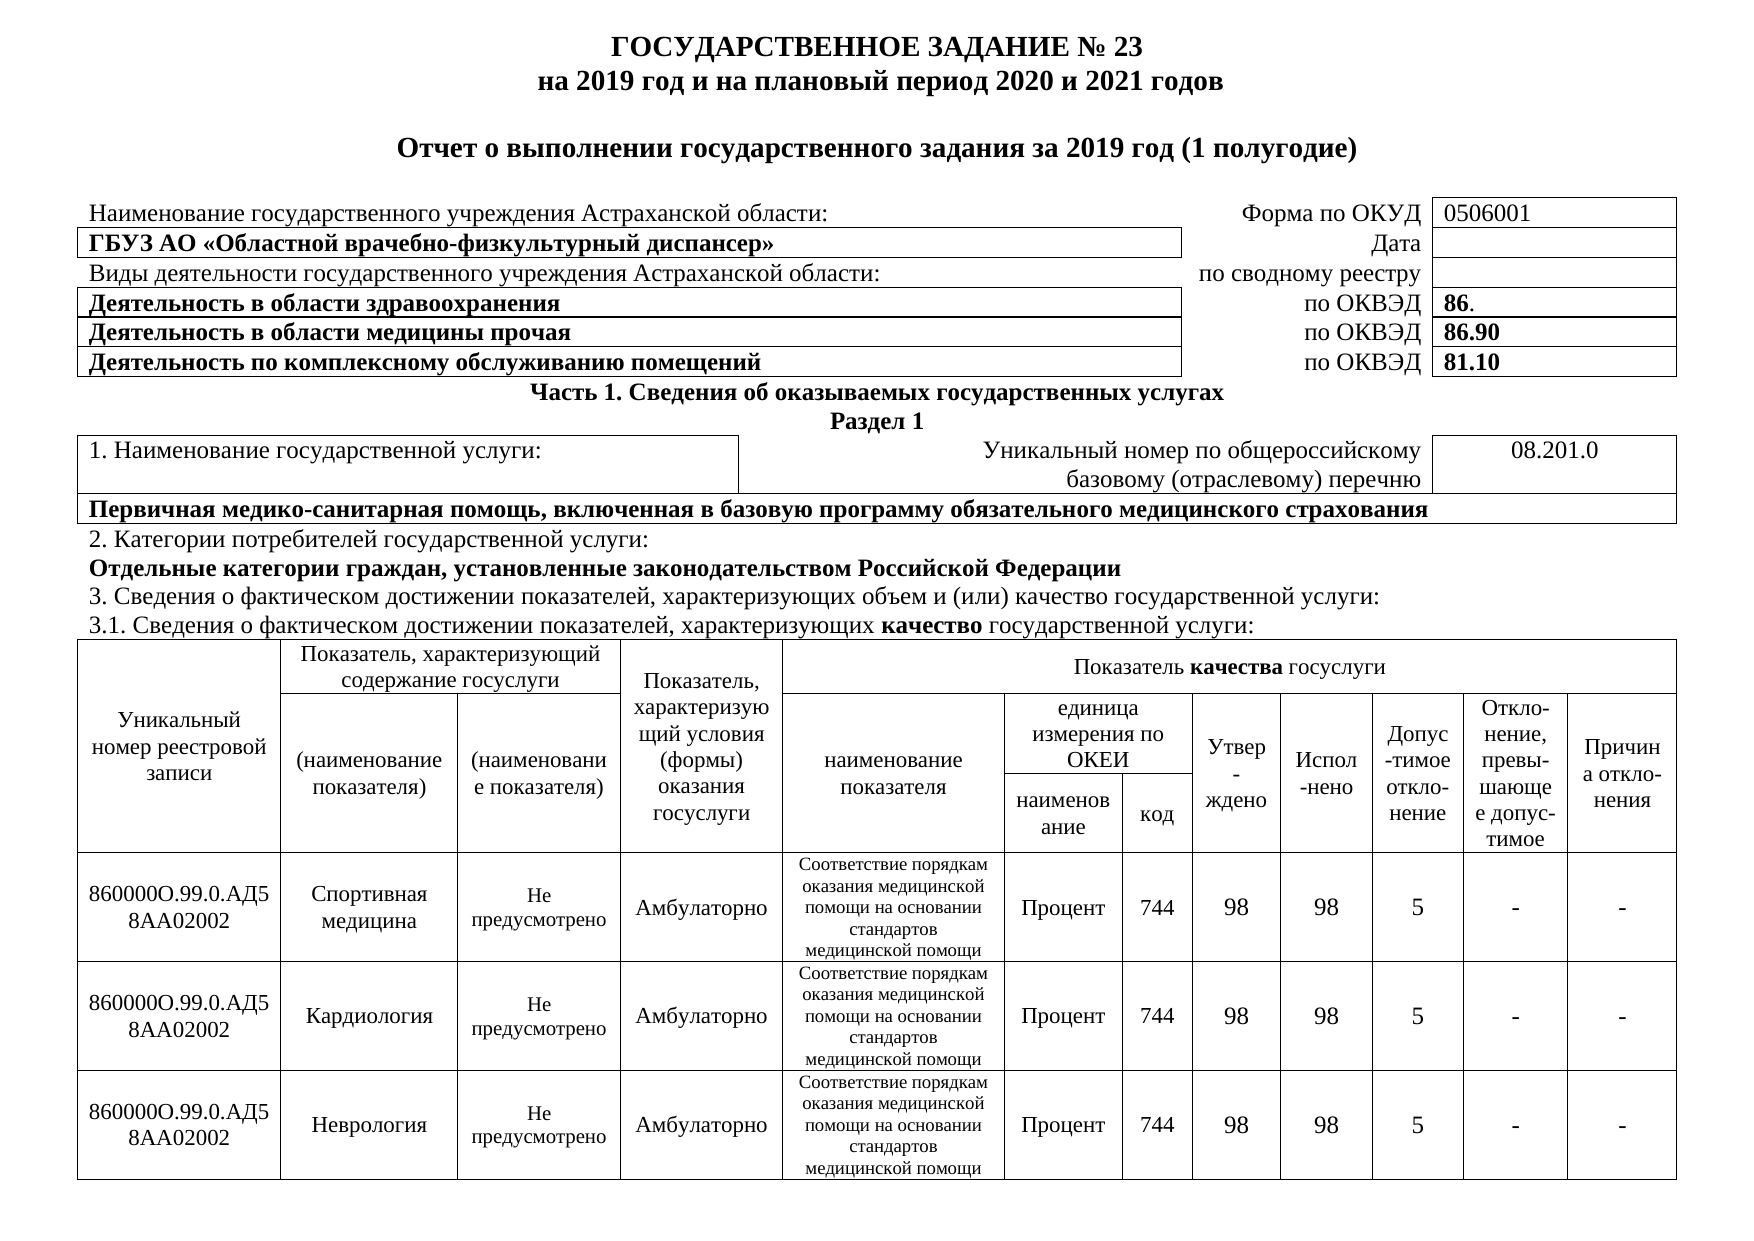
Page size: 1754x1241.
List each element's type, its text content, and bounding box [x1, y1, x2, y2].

table_header Уникальный номер реестровой записи [78, 640, 280, 852]
table_cell 5 [1373, 962, 1463, 1069]
table_cell наименование [1005, 774, 1122, 852]
table_cell (наименование показателя) [281, 694, 457, 852]
table_cell Амбулаторно [621, 1071, 782, 1178]
text 3. Сведения о фактическом достижении показателей, характеризующих объем и (или) качество государственной услуги: [89, 581, 1665, 610]
table_cell Деятельность в области медицины прочая [78, 318, 1181, 346]
table_cell (наименование показателя) [458, 694, 620, 852]
table_cell Деятельность в области здравоохранения [78, 288, 1181, 316]
table_cell [1433, 228, 1676, 257]
table_cell - [1568, 853, 1676, 961]
table_cell - [1568, 962, 1676, 1069]
table_cell 5 [1373, 1071, 1463, 1178]
text Отдельные категории граждан, установленные законодательством Российской Федерации [89, 553, 1665, 581]
table_cell Процент [1005, 1071, 1122, 1178]
table_cell Первичная медико-санитарная помощь, включенная в базовую программу обязательного медицинского страхования [78, 494, 1676, 523]
table_cell - [1464, 1071, 1567, 1178]
text 3.1. Сведения о фактическом достижении показателей, характеризующих качество государственной услуги: [89, 610, 1665, 639]
table_header Показатель качества госуслуги [783, 640, 1676, 693]
table_cell Не предусмотрено [458, 853, 620, 961]
table_cell 744 [1123, 853, 1192, 961]
table_cell [1433, 258, 1676, 287]
table_cell по ОКВЭД [1182, 316, 1432, 346]
table_cell 98 [1281, 1071, 1372, 1178]
table_cell код [1123, 774, 1192, 852]
table_cell 86. [1433, 288, 1676, 316]
table_cell Не предусмотрено [458, 1071, 620, 1178]
table_cell Кардиология [281, 962, 457, 1069]
table_cell 860000О.99.0.АД58АА02002 [78, 853, 280, 961]
table_cell Испол-нено [1281, 694, 1372, 852]
table_cell Спортивная медицина [281, 853, 457, 961]
table_cell Допус-тимое откло-нение [1373, 694, 1463, 852]
table_cell 98 [1193, 1071, 1280, 1178]
table_cell Процент [1005, 853, 1122, 961]
table_cell Амбулаторно [621, 853, 782, 961]
table_cell ГБУЗ АО «Областной врачебно-физкультурный диспансер» [78, 228, 1181, 257]
table_cell единица измерения по ОКЕИ [1005, 694, 1192, 773]
table_cell - [1568, 1071, 1676, 1178]
table_cell по сводному реестру [1181, 257, 1432, 287]
table_cell наименование показателя [783, 694, 1004, 852]
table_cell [78, 1071, 280, 1178]
text ГОСУДАРСТВЕННОЕ ЗАДАНИЕ № 23 [89, 29, 1665, 63]
table_cell 5 [1373, 853, 1463, 961]
table_header Наименование государственного учреждения Астраханской области: [78, 197, 1181, 227]
table_header Показатель, характеризующий условия (формы) оказания госуслуги [621, 640, 782, 852]
table_cell Виды деятельности государственного учреждения Астраханской области: [78, 258, 1181, 287]
table_cell 86.90 [1433, 318, 1676, 346]
table_cell 98 [1193, 853, 1280, 961]
text на 2019 год и на плановый период 2020 и 2021 годов [89, 63, 1665, 97]
text 2. Категории потребителей государственной услуги: [89, 524, 1665, 553]
table_cell Процент [1005, 962, 1122, 1069]
table_cell Деятельность по комплексному обслуживанию помещений [78, 347, 1181, 376]
text Отчет о выполнении государственного задания за 2019 год (1 полугодие) [89, 130, 1665, 164]
table_cell 744 [1123, 962, 1192, 1069]
table_header 1. Наименование государственной услуги: [78, 436, 738, 493]
text Раздел 1 [89, 406, 1665, 434]
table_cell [783, 1071, 1004, 1178]
table_cell Амбулаторно [621, 962, 782, 1069]
table_cell 98 [1281, 962, 1372, 1069]
text Часть 1. Сведения об оказываемых государственных услугах [89, 377, 1665, 406]
table_cell Дата [1182, 227, 1432, 257]
table_cell 744 [1123, 1071, 1192, 1178]
table_cell по ОКВЭД [1182, 287, 1432, 316]
table_cell Не предусмотрено [458, 962, 620, 1069]
table_header 0506001 [1433, 198, 1676, 227]
table_header Показатель, характеризующий содержание госуслуги [281, 640, 620, 693]
table_header 08.201.0 [1433, 436, 1676, 493]
table_header Уникальный номер по общероссийскому базовому (отраслевому) перечню [739, 435, 1432, 493]
table_cell 860000О.99.0.АД58АА02002 [78, 962, 280, 1069]
table_cell - [1464, 962, 1567, 1069]
table_cell Соответствие порядкам оказания медицинской помощи на основании стандартов медицинской помощи [783, 962, 1004, 1069]
table_cell 98 [1193, 962, 1280, 1069]
table_cell Соответствие порядкам оказания медицинской помощи на основании стандартов медицинской помощи [783, 853, 1004, 961]
table_cell по ОКВЭД [1182, 346, 1432, 376]
table_cell Утвер-ждено [1193, 694, 1280, 852]
table_cell Откло-нение, превы-шающее допус-тимое [1464, 694, 1567, 852]
table_cell - [1464, 853, 1567, 961]
table_cell Причина откло-нения [1568, 694, 1676, 852]
table_header Форма по ОКУД [1181, 197, 1432, 227]
table_cell 81.10 [1433, 347, 1676, 376]
table_cell 98 [1281, 853, 1372, 961]
table_cell Неврология [281, 1071, 457, 1178]
